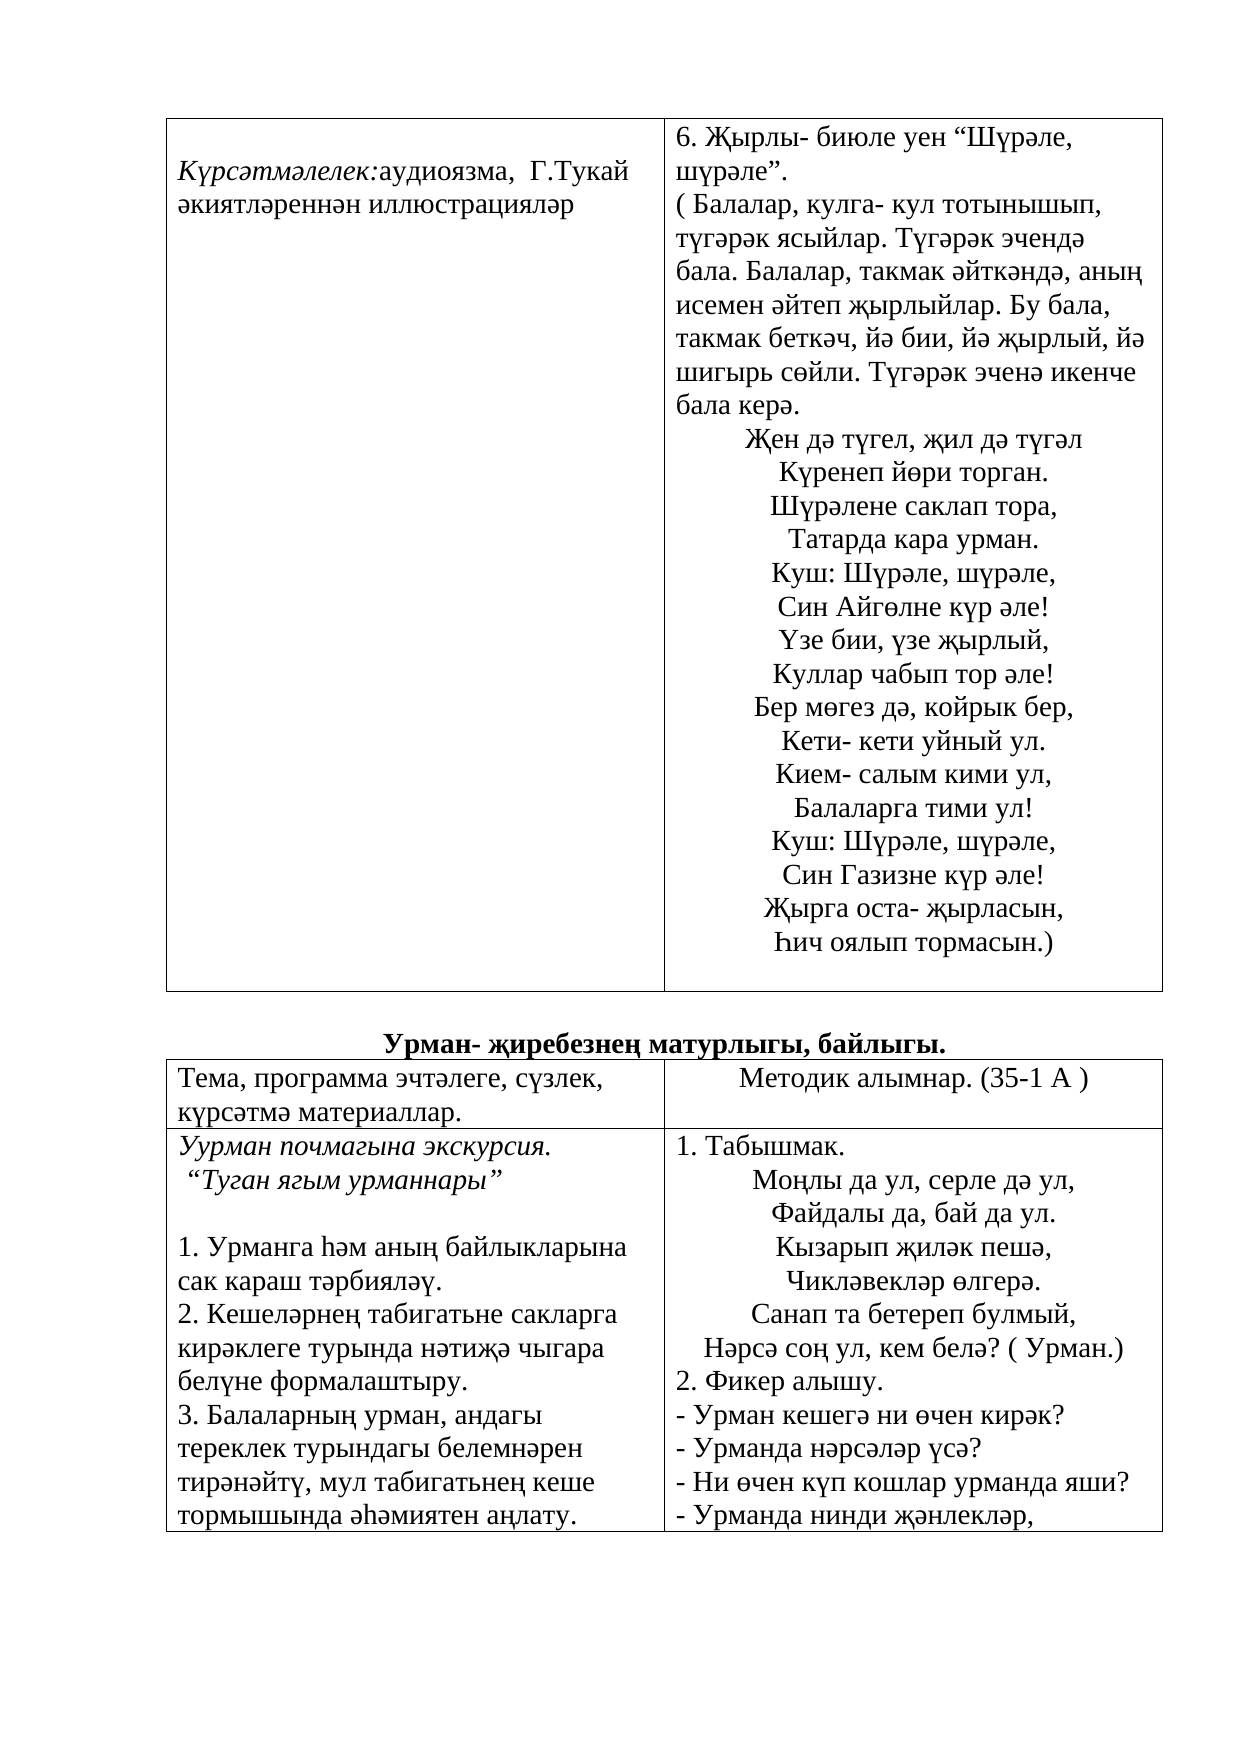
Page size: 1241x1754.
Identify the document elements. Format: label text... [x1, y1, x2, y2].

text Урман- җиребезнең матурлыгы, байлыгы. [177, 1026, 1152, 1059]
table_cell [167, 1129, 664, 1531]
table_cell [167, 119, 664, 991]
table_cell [665, 119, 1162, 991]
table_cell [665, 1129, 1162, 1531]
table_header Тема, программа эчтәлеге, сүзлек, күрсәтмә материаллар. [167, 1060, 664, 1127]
table_header Методик алымнар. (35-1 А ) [665, 1060, 1162, 1127]
